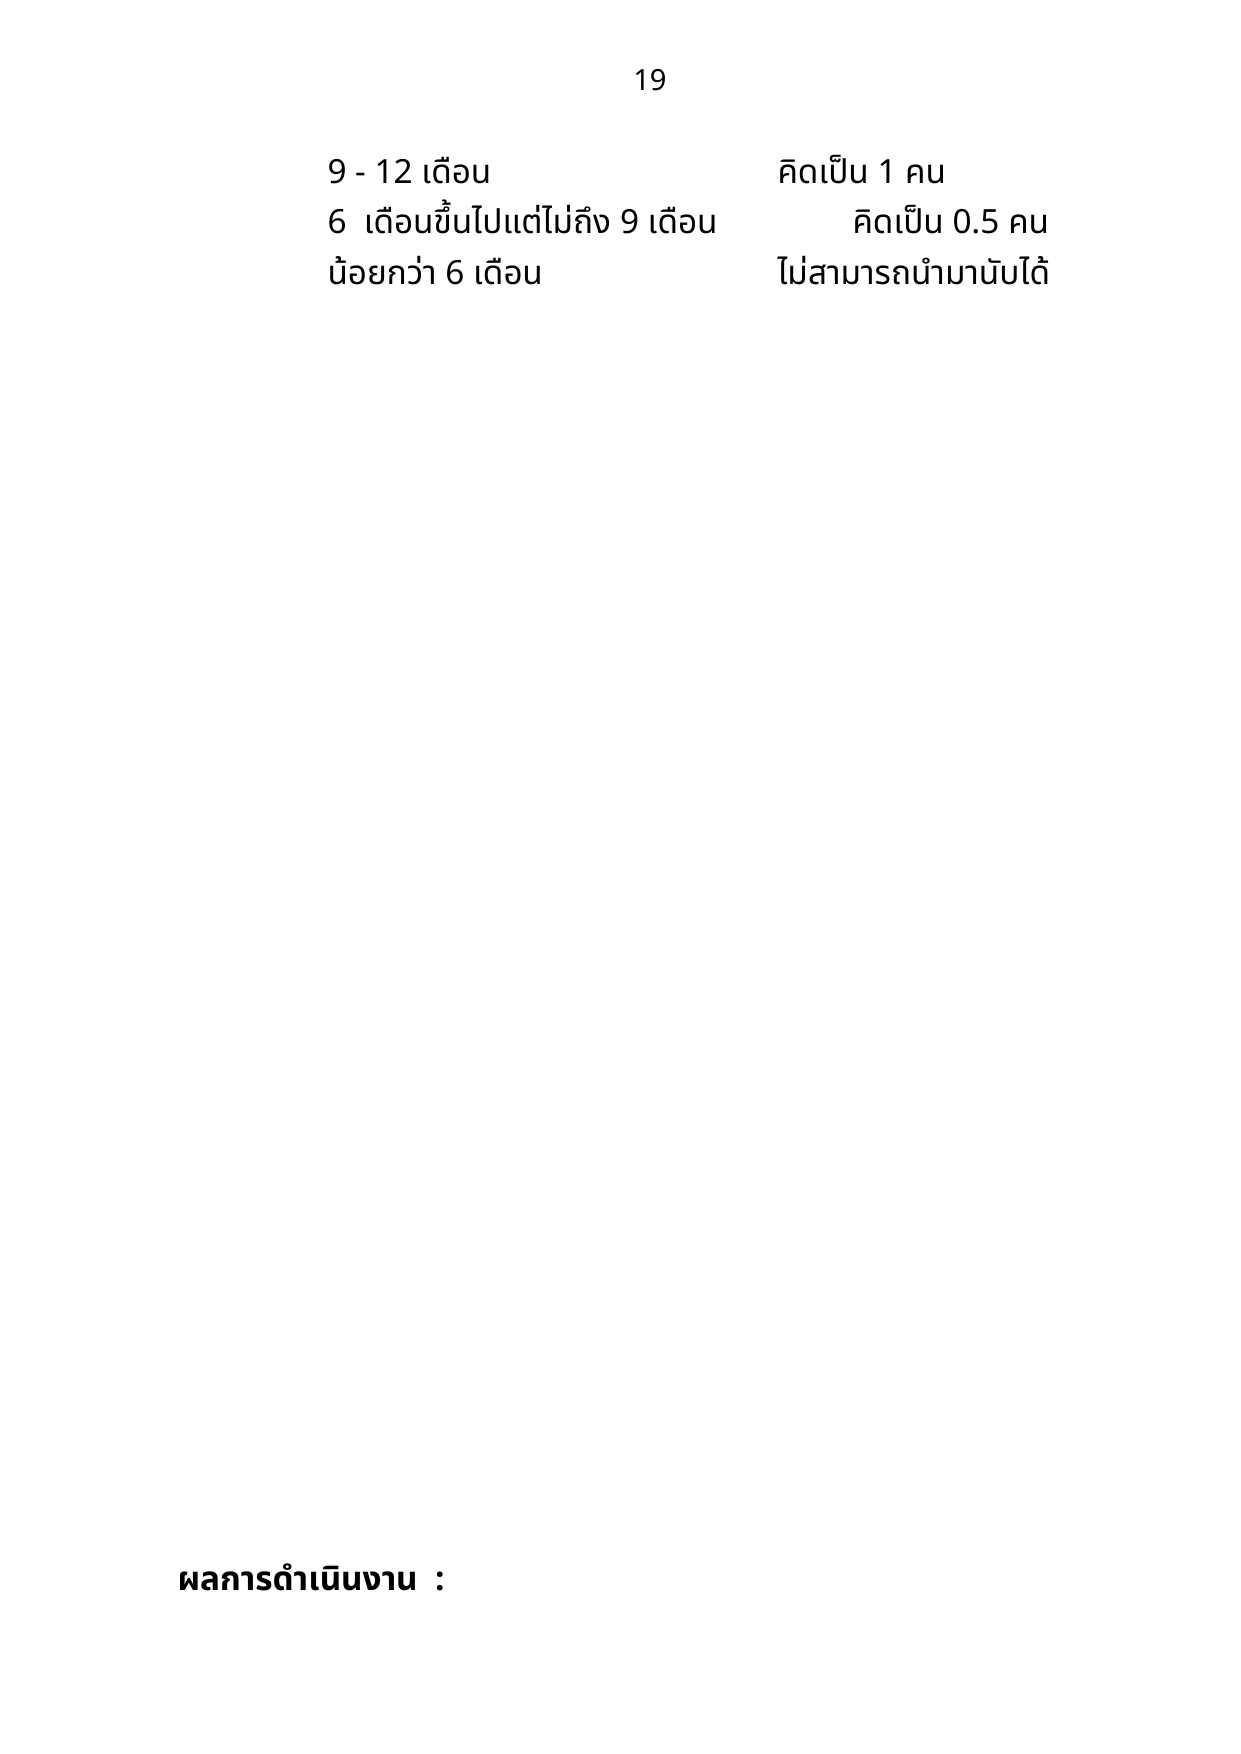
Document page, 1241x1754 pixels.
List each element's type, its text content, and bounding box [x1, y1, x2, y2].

text 9 - 12 เดือน คิดเป็น 1 คน [252, 148, 1122, 198]
text ผลการดำเนินงาน : [177, 1554, 1122, 1605]
text น้อยกว่า 6 เดือน ไม่สามารถนำมานับได้ [252, 249, 1122, 299]
text 6 เดือนขึ้นไปแต่ไม่ถึง 9 เดือน คิดเป็น 0.5 คน [252, 198, 1122, 249]
